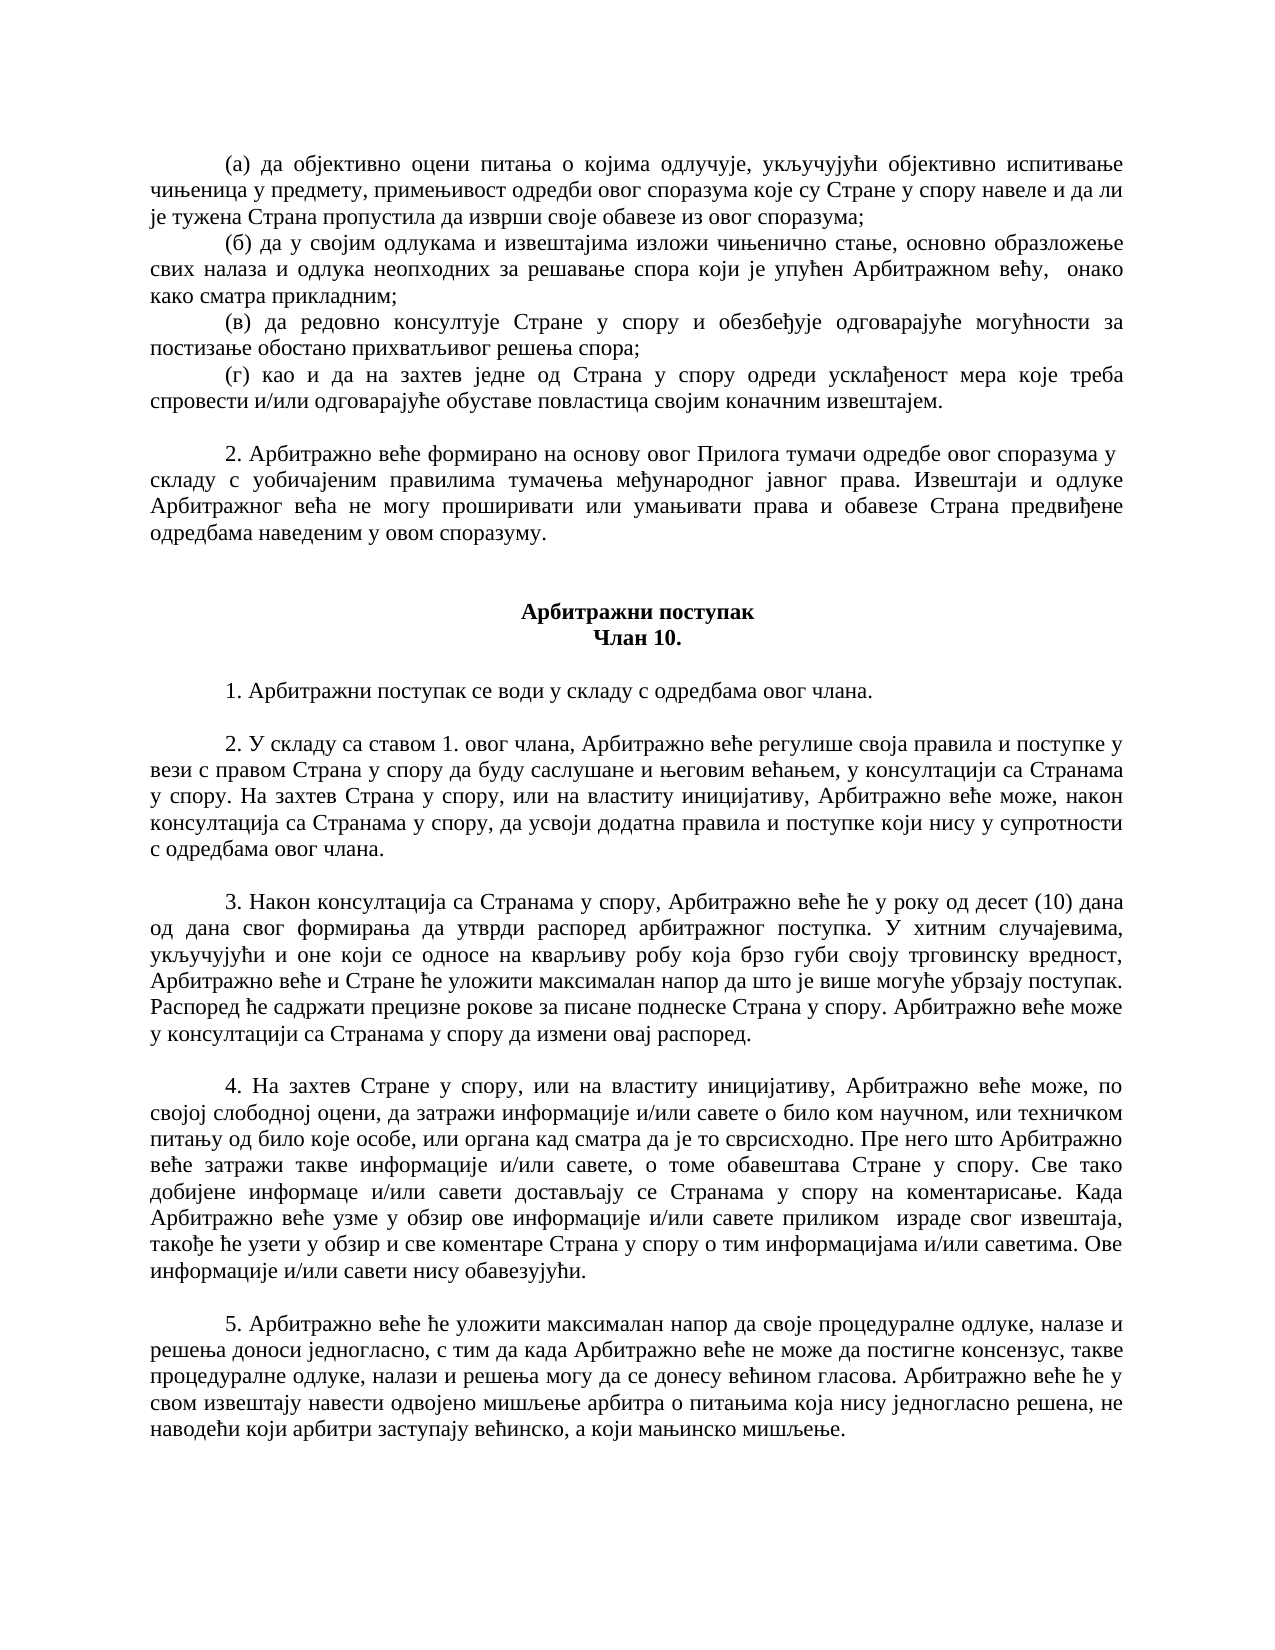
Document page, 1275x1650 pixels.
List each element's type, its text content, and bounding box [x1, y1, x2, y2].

text 1. Арбитражни поступак се води у складу с одредбама овог члана. [150, 677, 1125, 703]
text 2. У складу са ставом 1. овог члана, Арбитражно веће регулише своја правила и поступке у вези с правом Страна у спору да буду саслушане и његовим већањем, у консултацији са Странама у спору. На захтев Страна у спору, или на властиту иницијативу, Арбитражно веће може, након консултација са Странама у спору, да усвоји додатна правила и поступке који нису у супротности с одредбама овог члана. [150, 730, 1125, 862]
text (б) да у својим одлукама и извештајима изложи чињенично стање, основно образложење свих налаза и одлука неопходних за решавање спора који је упућен Арбитражном већу, онако како сматра прикладним; [150, 229, 1125, 308]
text Члан 10. [150, 624, 1125, 651]
text (а) да објективно оцени питања о којима одлучује, укључујући објективно испитивање чињеница у предмету, примењивост одредби овог споразума које су Стране у спору навеле и да ли је тужена Страна пропустила да изврши своје обавезе из овог споразума; [150, 150, 1125, 229]
text 4. На захтев Стране у спору, или на властиту иницијативу, Арбитражно веће може, по својој слободној оцени, да затражи информације и/или савете о било ком научном, или техничком питању од било које особе, или органа кад сматра да је то сврсисходно. Пре него што Арбитражно веће затражи такве информације и/или савете, о томе обавештава Стране у спору. Све тако добијене информаце и/или савети достављају се Странама у спору на коментарисање. Када Арбитражно веће узме у обзир ове информације и/или савете приликом израде свог извештаја, такође ће узети у обзир и све коментаре Страна у спору о тим информацијама и/или саветима. Ове информације и/или савети нису обавезујући. [150, 1072, 1125, 1283]
text (г) као и да на захтев једне од Страна у спору одреди усклађеност мера које треба спровести и/или одговарајуће обуставе повластица својим коначним извештајем. [150, 361, 1125, 413]
text (в) да редовно консултује Стране у спору и обезбеђује одговарајуће могућности за постизање обостано прихватљивог решења спора; [150, 308, 1125, 361]
text 2. Арбитражно веће формирано на основу овог Прилога тумачи одредбе овог споразума у ​​складу с уобичајеним правилима тумачења међународног јавног права. Извештаји и одлуке Арбитражног већа не могу проширивати или умањивати права и обавезе Страна предвиђене одредбама наведеним у овом споразуму. [150, 440, 1125, 545]
text 5. Арбитражно веће ће уложити максималан напор да своје процедуралне одлуке, налазе и решења доноси једногласно, с тим да када Арбитражно веће не може да постигне консензус, такве процедуралне одлуке, налази и решења могу да се донесу већином гласова. Арбитражно веће ће у свом извештају навести одвојено мишљење арбитра о питањима која нису једногласно решена, не наводећи који арбитри заступају већинско, а који мањинско мишљење. [150, 1309, 1125, 1441]
text Арбитражни поступак [150, 598, 1125, 624]
text 3. Након консултација са Странама у спору, Арбитражно веће ће у року од десет (10) дана од дана свог формирања да утврди распоред арбитражног поступка. У хитним случајевима, укључујући и оне који се односе на кварљиву робу која брзо губи своју трговинску вредност, Арбитражно веће и Стране ће уложити максималан напор да што је више могуће убрзају поступак. Распоред ће садржати прецизне рокове за писане поднеске Страна у спору. Арбитражно веће може у консултацији са Странама у спору да измени овај распоред. [150, 888, 1125, 1046]
